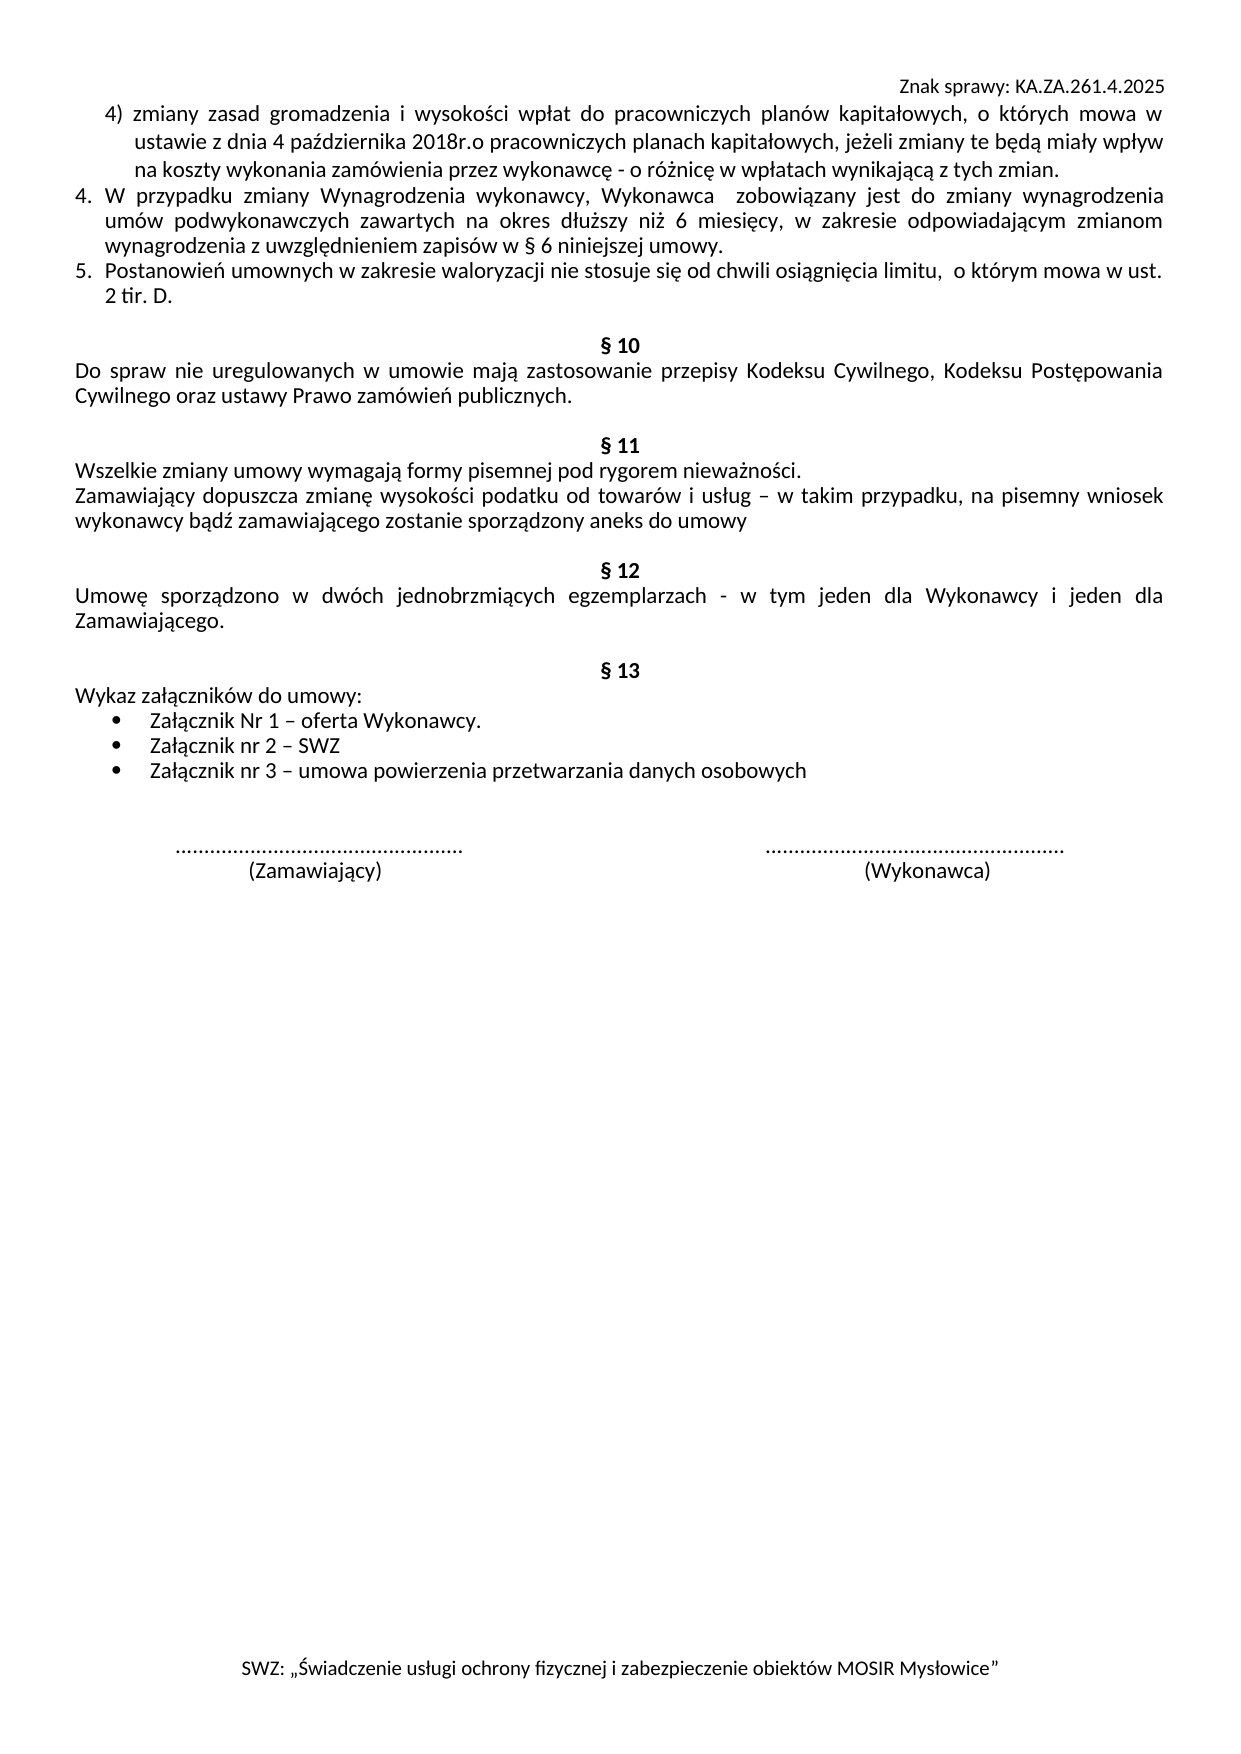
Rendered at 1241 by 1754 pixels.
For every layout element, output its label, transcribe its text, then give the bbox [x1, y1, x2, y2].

text § 12 [75, 558, 1165, 583]
text 5. Postanowień umownych w zakresie waloryzacji nie stosuje się od chwili osiągnięcia limitu, o którym mowa w ust. 2 tir. D. [75, 258, 1165, 308]
text § 11 [75, 433, 1165, 458]
list Załącznik nr 3 – umowa powierzenia przetwarzania danych osobowych [112, 758, 1165, 783]
text .................................................. .................................................... [75, 833, 1165, 858]
text Wszelkie zmiany umowy wymagają formy pisemnej pod rygorem nieważności. [75, 458, 1165, 483]
text § 10 [75, 333, 1165, 358]
text 4) zmiany zasad gromadzenia i wysokości wpłat do pracowniczych planów kapitałowych, o których mowa w ustawie z dnia 4 października 2018r.o pracowniczych planach kapitałowych, jeżeli zmiany te będą miały wpływ na koszty wykonania zamówienia przez wykonawcę - o różnicę w wpłatach wynikającą z tych zmian. [104, 99, 1165, 183]
list Załącznik nr 2 – SWZ [112, 733, 1165, 758]
text (Zamawiający) (Wykonawca) [222, 858, 1165, 883]
text § 13 [75, 658, 1165, 683]
list Załącznik Nr 1 – oferta Wykonawcy. [112, 708, 1165, 733]
text Do spraw nie uregulowanych w umowie mają zastosowanie przepisy Kodeksu Cywilnego, Kodeksu Postępowania Cywilnego oraz ustawy Prawo zamówień publicznych. [75, 358, 1165, 408]
text 4. W przypadku zmiany Wynagrodzenia wykonawcy, Wykonawca zobowiązany jest do zmiany wynagrodzenia umów podwykonawczych zawartych na okres dłuższy niż 6 miesięcy, w zakresie odpowiadającym zmianom wynagrodzenia z uwzględnieniem zapisów w § 6 niniejszej umowy. [75, 183, 1165, 258]
text Wykaz załączników do umowy: [75, 683, 1165, 708]
text Zamawiający dopuszcza zmianę wysokości podatku od towarów i usług – w takim przypadku, na pisemny wniosek wykonawcy bądź zamawiającego zostanie sporządzony aneks do umowy [75, 483, 1165, 533]
text Umowę sporządzono w dwóch jednobrzmiących egzemplarzach - w tym jeden dla Wykonawcy i jeden dla Zamawiającego. [75, 583, 1165, 633]
